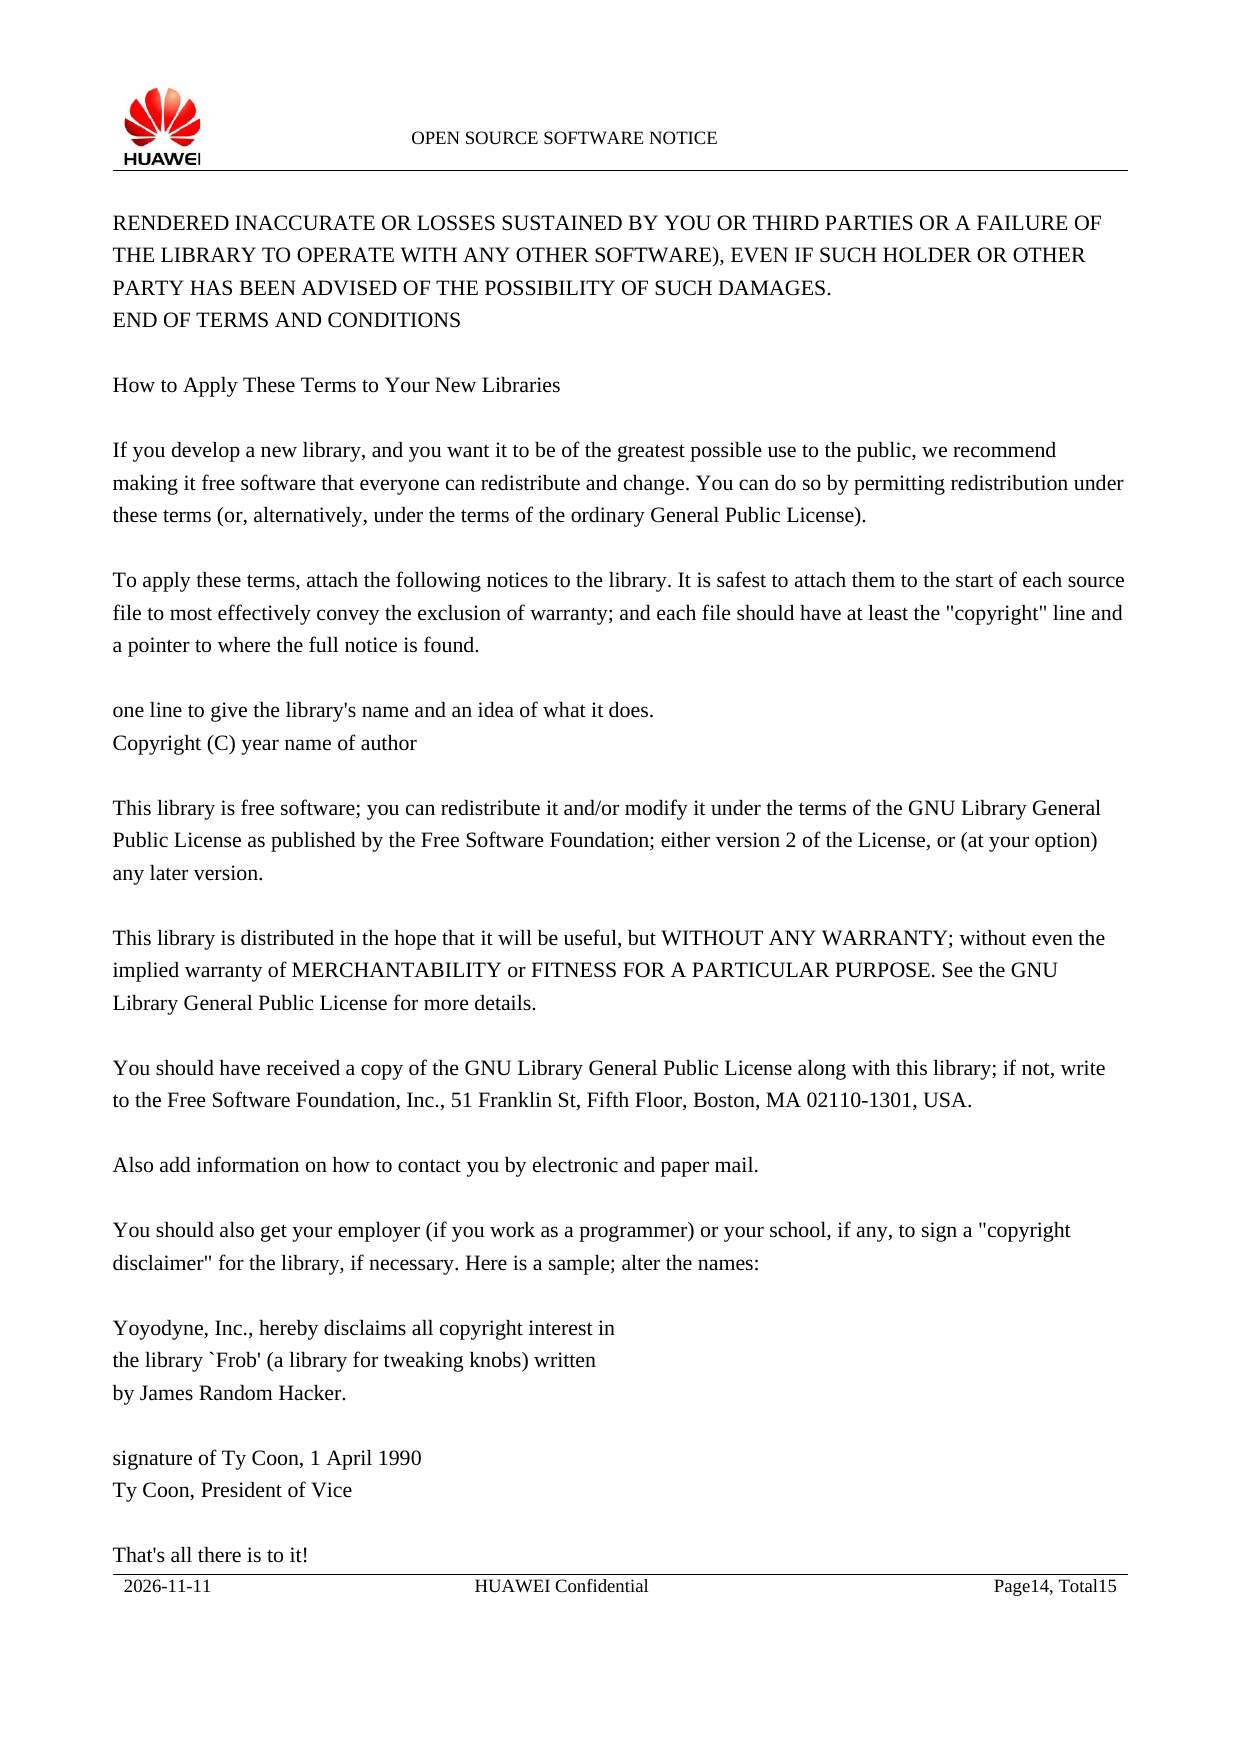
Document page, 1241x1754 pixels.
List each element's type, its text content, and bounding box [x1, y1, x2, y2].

picture [124, 88, 201, 165]
